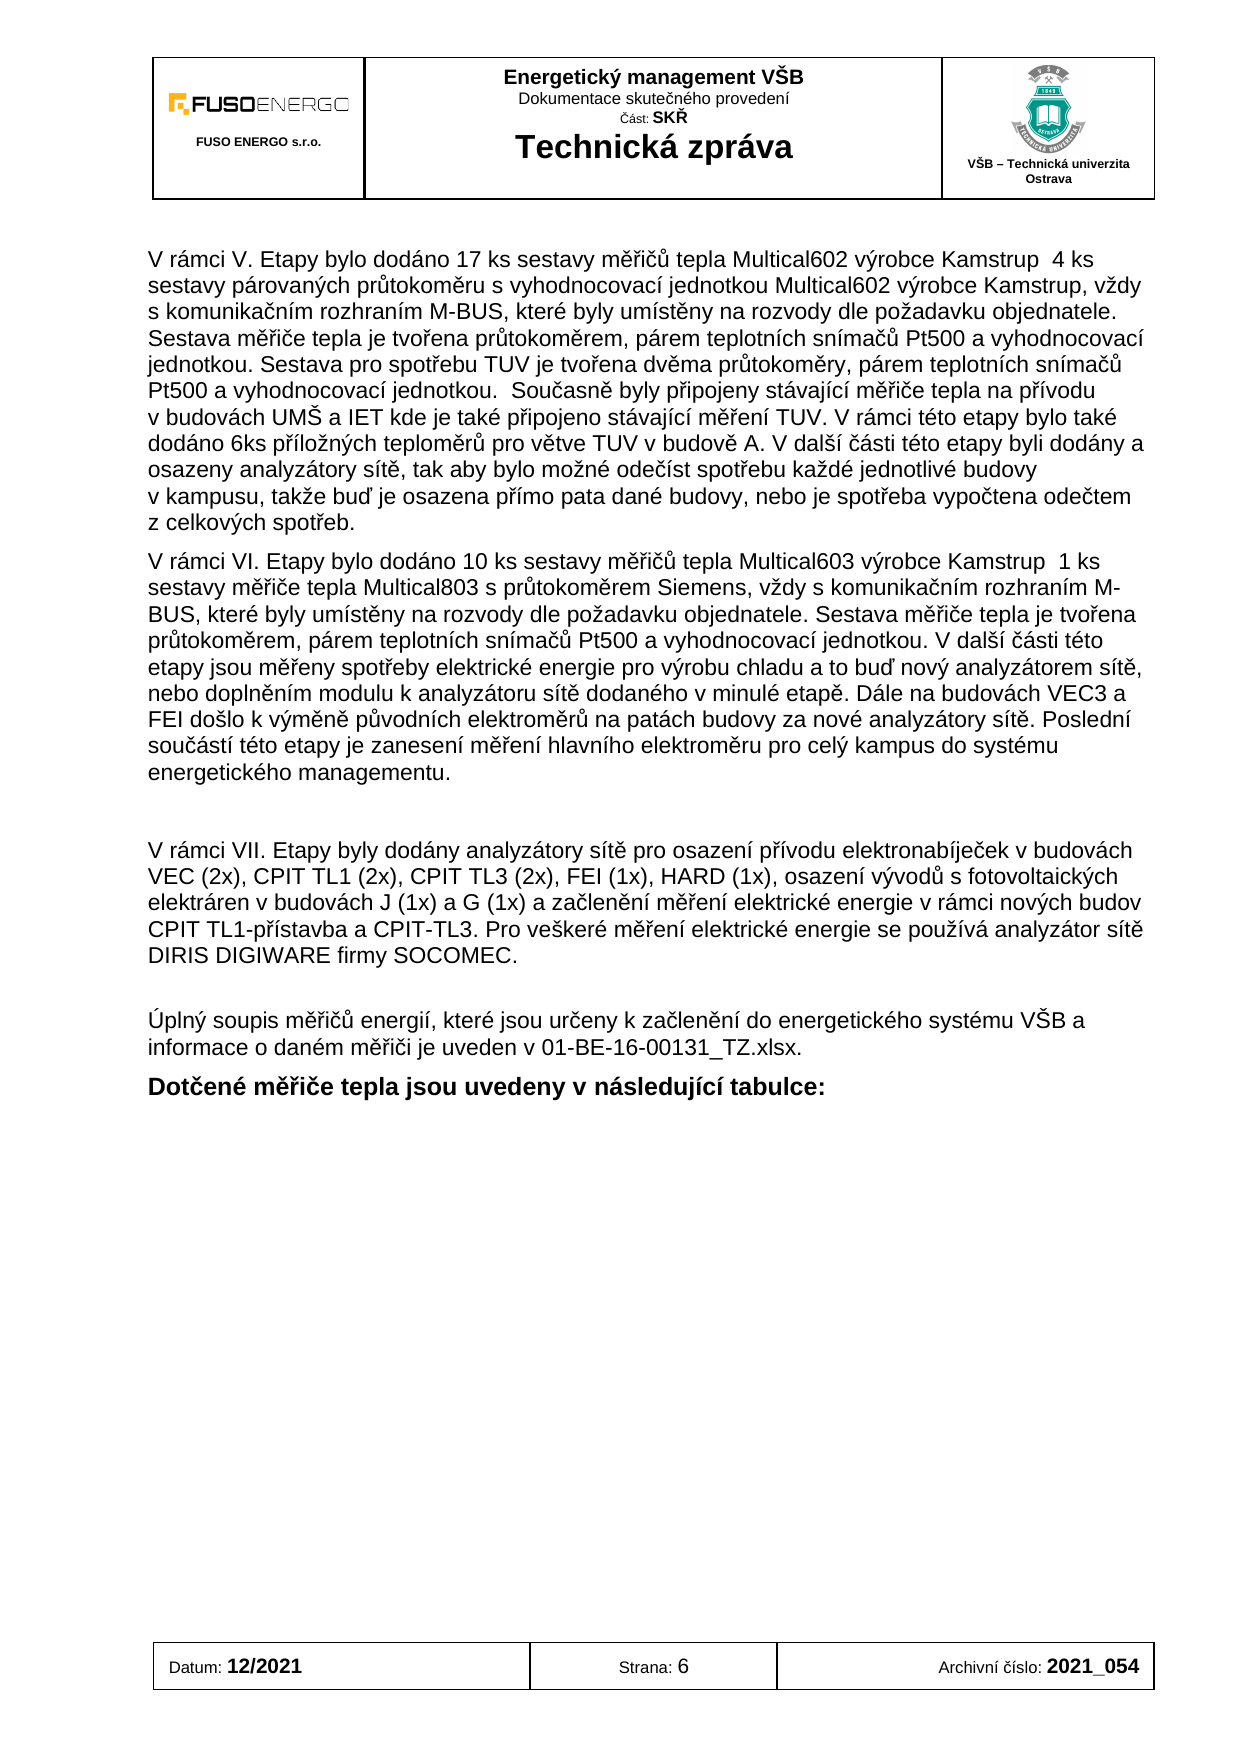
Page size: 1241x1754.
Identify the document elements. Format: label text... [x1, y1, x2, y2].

text Úplný soupis měřičů energií, které jsou určeny k začlenění do energetického systému VŠB a informace o daném měřiči je uveden v 01-BE-16-00131_TZ.xlsx. [148, 1007, 1152, 1060]
picture [168, 93, 349, 115]
text V rámci VI. Etapy bylo dodáno 10 ks sestavy měřičů tepla Multical603 výrobce Kamstrup 1 ks sestavy měřiče tepla Multical803 s průtokoměrem Siemens, vždy s komunikačním rozhraním M-BUS, které byly umístěny na rozvody dle požadavku objednatele. Sestava měřiče tepla je tvořena průtokoměrem, párem teplotních snímačů Pt500 a vyhodnocovací jednotkou. V další části této etapy jsou měřeny spotřeby elektrické energie pro výrobu chladu a to buď nový analyzátorem sítě, nebo doplněním modulu k analyzátoru sítě dodaného v minulé etapě. Dále na budovách VEC3 a FEI došlo k výměně původních elektroměrů na patách budovy za nové analyzátory sítě. Poslední součástí této etapy je zanesení měření hlavního elektroměru pro celý kampus do systému energetického managementu. [148, 548, 1152, 785]
text V rámci VII. Etapy byly dodány analyzátory sítě pro osazení přívodu elektronabíječek v budovách VEC (2x), CPIT TL1 (2x), CPIT TL3 (2x), FEI (1x), HARD (1x), osazení vývodů s fotovoltaických elektráren v budovách J (1x) a G (1x) a začlenění měření elektrické energie v rámci nových budov CPIT TL1-přístavba a CPIT-TL3. Pro veškeré měření elektrické energie se používá analyzátor sítě DIRIS DIGIWARE firmy SOCOMEC. [148, 837, 1152, 968]
picture [1010, 65, 1087, 154]
text Dotčené měřiče tepla jsou uvedeny v následující tabulce: [148, 1072, 1152, 1101]
text V rámci V. Etapy bylo dodáno 17 ks sestavy měřičů tepla Multical602 výrobce Kamstrup 4 ks sestavy párovaných průtokoměru s vyhodnocovací jednotkou Multical602 výrobce Kamstrup, vždy s komunikačním rozhraním M-BUS, které byly umístěny na rozvody dle požadavku objednatele. Sestava měřiče tepla je tvořena průtokoměrem, párem teplotních snímačů Pt500 a vyhodnocovací jednotkou. Sestava pro spotřebu TUV je tvořena dvěma průtokoměry, párem teplotních snímačů Pt500 a vyhodnocovací jednotkou. Současně byly připojeny stávající měřiče tepla na přívodu v budovách UMŠ a IET kde je také připojeno stávající měření TUV. V rámci této etapy bylo také dodáno 6ks příložných teploměrů pro větve TUV v budově A. V další části této etapy byli dodány a osazeny analyzátory sítě, tak aby bylo možné odečíst spotřebu každé jednotlivé budovy v kampusu, takže buď je osazena přímo pata dané budovy, nebo je spotřeba vypočtena odečtem z celkových spotřeb. [148, 246, 1152, 536]
